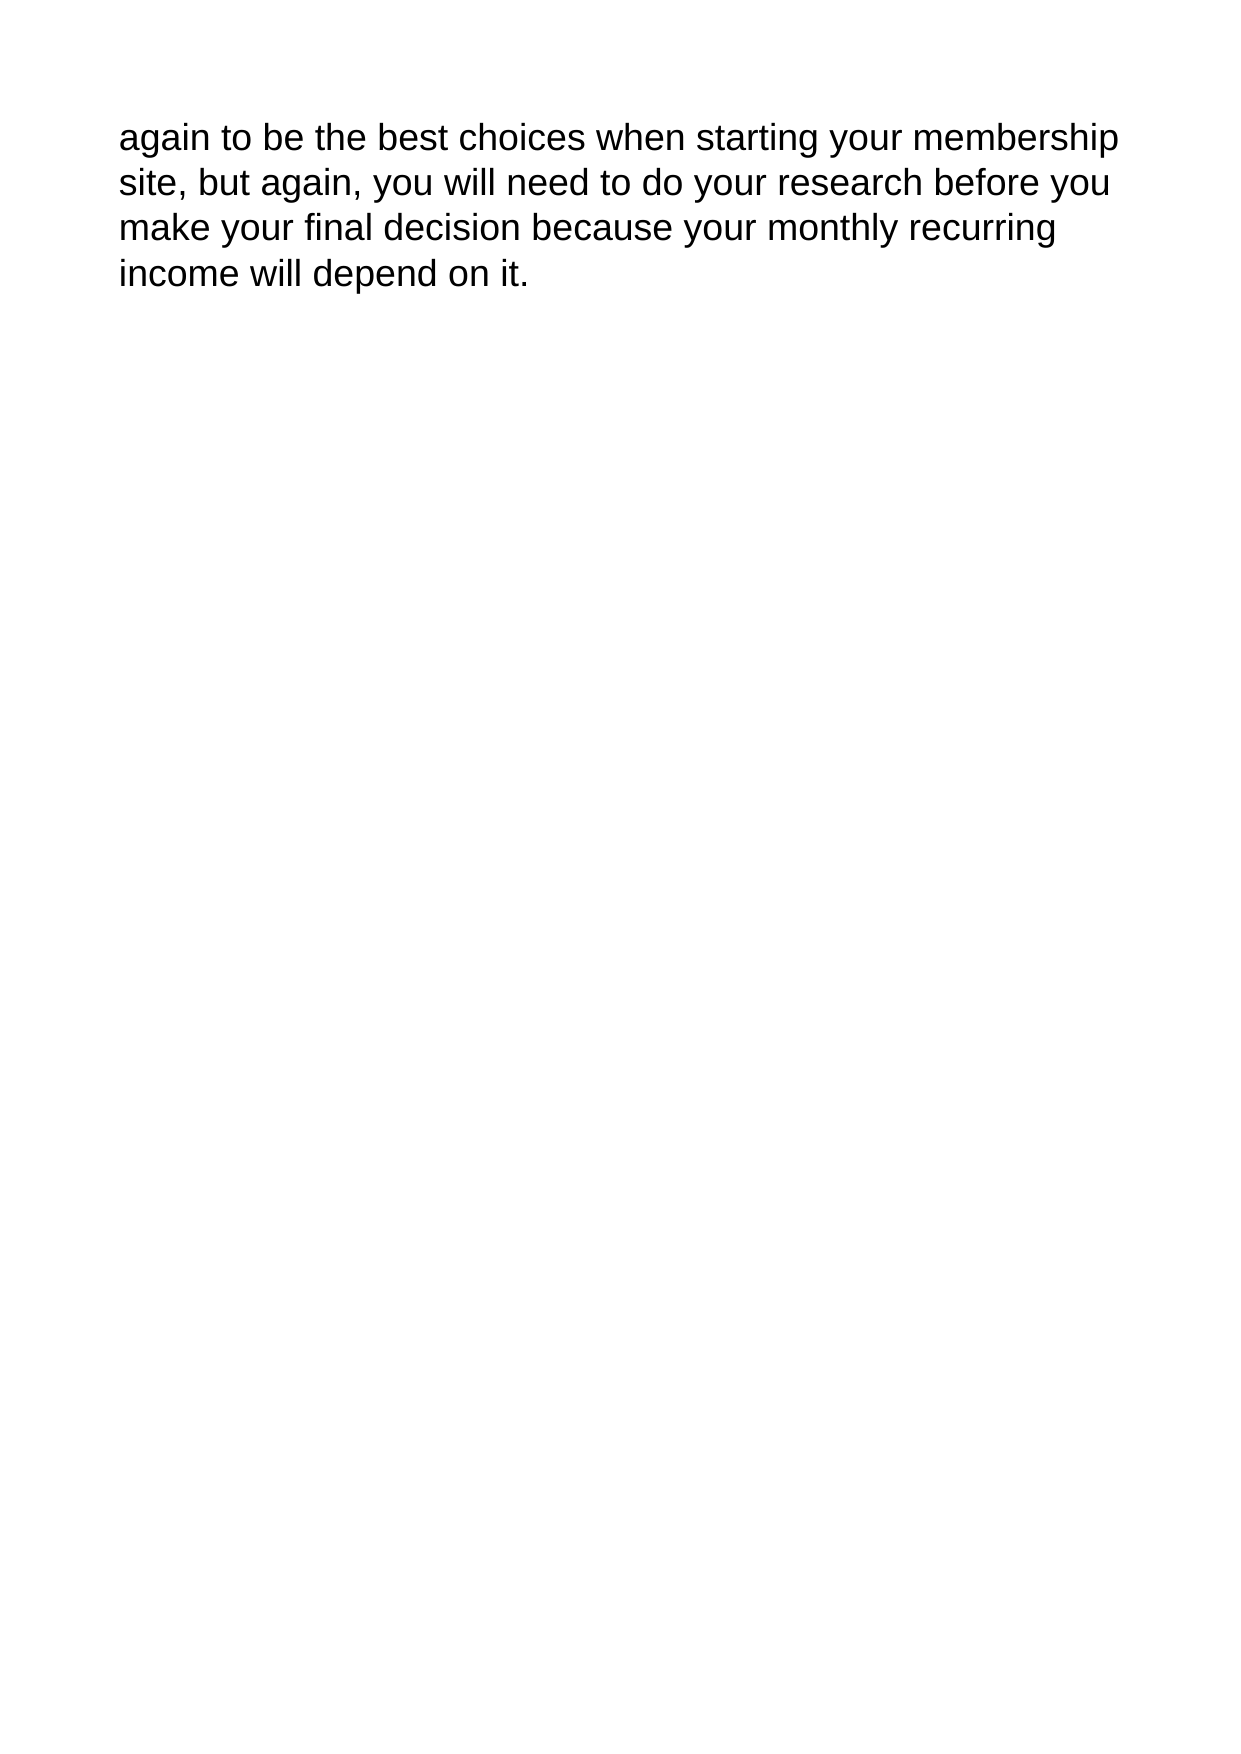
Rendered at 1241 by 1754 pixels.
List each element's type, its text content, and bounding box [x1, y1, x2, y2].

text again to be the best choices when starting your membership site, but again, you will need to do your research before you make your final decision because your monthly recurring income will depend on it. [119, 115, 1119, 294]
